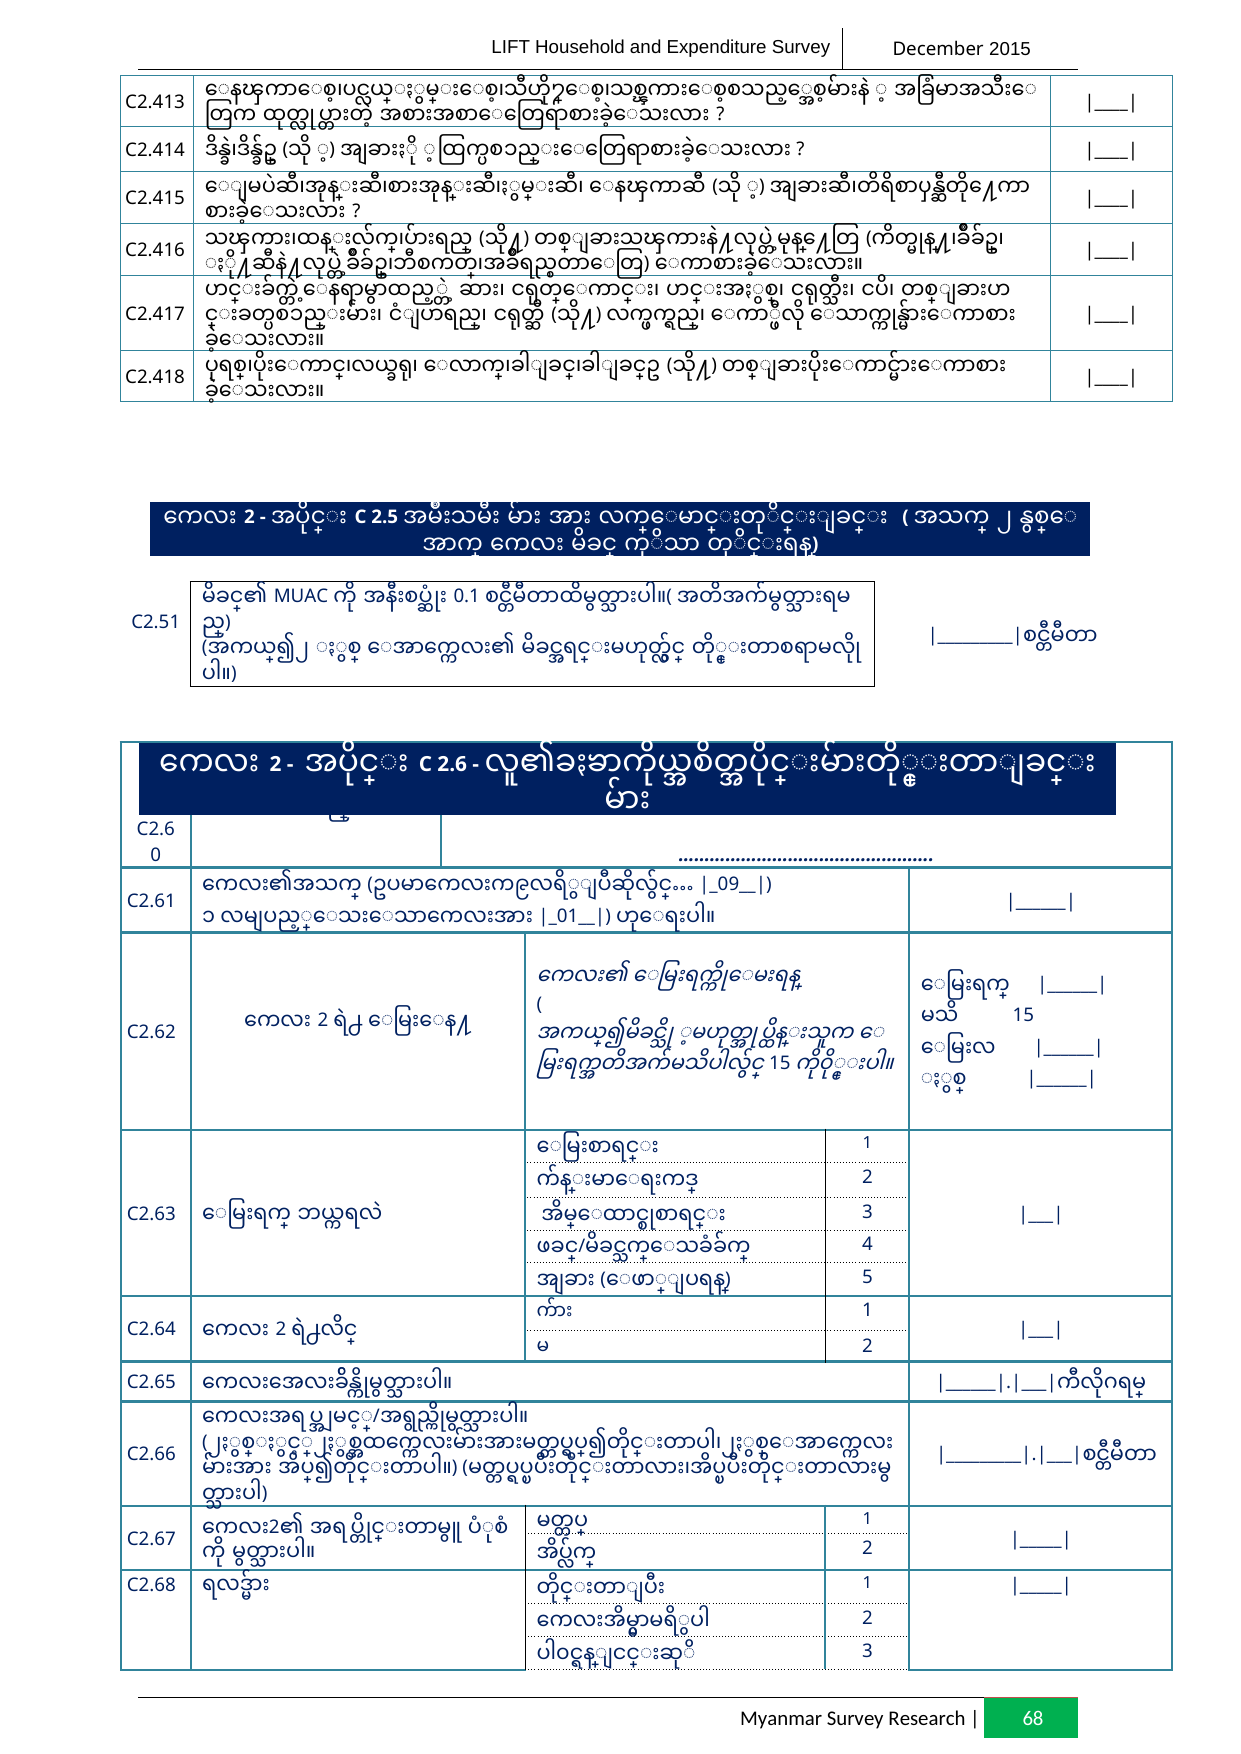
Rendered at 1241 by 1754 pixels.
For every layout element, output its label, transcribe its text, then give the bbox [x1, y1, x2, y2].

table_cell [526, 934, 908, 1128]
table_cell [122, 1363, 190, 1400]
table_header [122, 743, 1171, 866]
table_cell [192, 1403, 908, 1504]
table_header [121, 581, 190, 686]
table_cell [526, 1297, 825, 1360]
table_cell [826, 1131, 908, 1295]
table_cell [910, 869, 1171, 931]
text ကေလး 2 - အပိုင္း C 2.5 အမ်ိဳးသမီး မ်ား အား လက္ေမာင္းတုိင္းျခင္း ( အသက္ ၂ နွစ္ေအာက္ ကေလး မိခင္ ကုိသာ တုိင္းရန္) [150, 502, 1090, 556]
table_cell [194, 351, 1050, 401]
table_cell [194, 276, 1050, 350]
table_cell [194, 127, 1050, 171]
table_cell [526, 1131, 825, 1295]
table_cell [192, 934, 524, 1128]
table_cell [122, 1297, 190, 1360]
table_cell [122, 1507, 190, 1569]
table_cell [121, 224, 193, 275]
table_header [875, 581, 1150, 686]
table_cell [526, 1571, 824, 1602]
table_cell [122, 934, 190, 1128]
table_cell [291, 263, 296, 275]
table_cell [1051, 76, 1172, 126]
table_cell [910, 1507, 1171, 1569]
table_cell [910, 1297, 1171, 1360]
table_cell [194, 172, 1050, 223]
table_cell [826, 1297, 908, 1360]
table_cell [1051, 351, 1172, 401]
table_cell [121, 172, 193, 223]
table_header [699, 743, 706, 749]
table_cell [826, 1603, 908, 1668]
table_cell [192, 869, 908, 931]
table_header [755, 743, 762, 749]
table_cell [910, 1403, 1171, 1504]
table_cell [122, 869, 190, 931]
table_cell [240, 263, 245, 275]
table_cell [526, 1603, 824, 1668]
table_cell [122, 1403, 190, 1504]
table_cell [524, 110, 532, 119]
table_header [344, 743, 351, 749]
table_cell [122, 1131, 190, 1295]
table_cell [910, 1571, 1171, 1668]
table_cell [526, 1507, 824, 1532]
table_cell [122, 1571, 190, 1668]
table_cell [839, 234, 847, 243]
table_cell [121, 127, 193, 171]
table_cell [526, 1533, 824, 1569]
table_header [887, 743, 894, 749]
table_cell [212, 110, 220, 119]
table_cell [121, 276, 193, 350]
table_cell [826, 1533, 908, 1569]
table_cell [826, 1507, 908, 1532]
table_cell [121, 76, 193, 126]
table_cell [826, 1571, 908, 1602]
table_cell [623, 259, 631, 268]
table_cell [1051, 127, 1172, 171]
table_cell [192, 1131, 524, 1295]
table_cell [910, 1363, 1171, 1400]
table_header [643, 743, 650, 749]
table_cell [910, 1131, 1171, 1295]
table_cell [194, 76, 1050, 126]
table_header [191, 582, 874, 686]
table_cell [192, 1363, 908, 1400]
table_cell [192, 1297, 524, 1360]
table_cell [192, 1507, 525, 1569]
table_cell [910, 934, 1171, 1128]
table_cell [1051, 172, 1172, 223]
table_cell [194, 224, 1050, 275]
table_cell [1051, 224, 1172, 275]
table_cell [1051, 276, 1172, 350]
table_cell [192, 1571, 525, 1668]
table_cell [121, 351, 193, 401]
